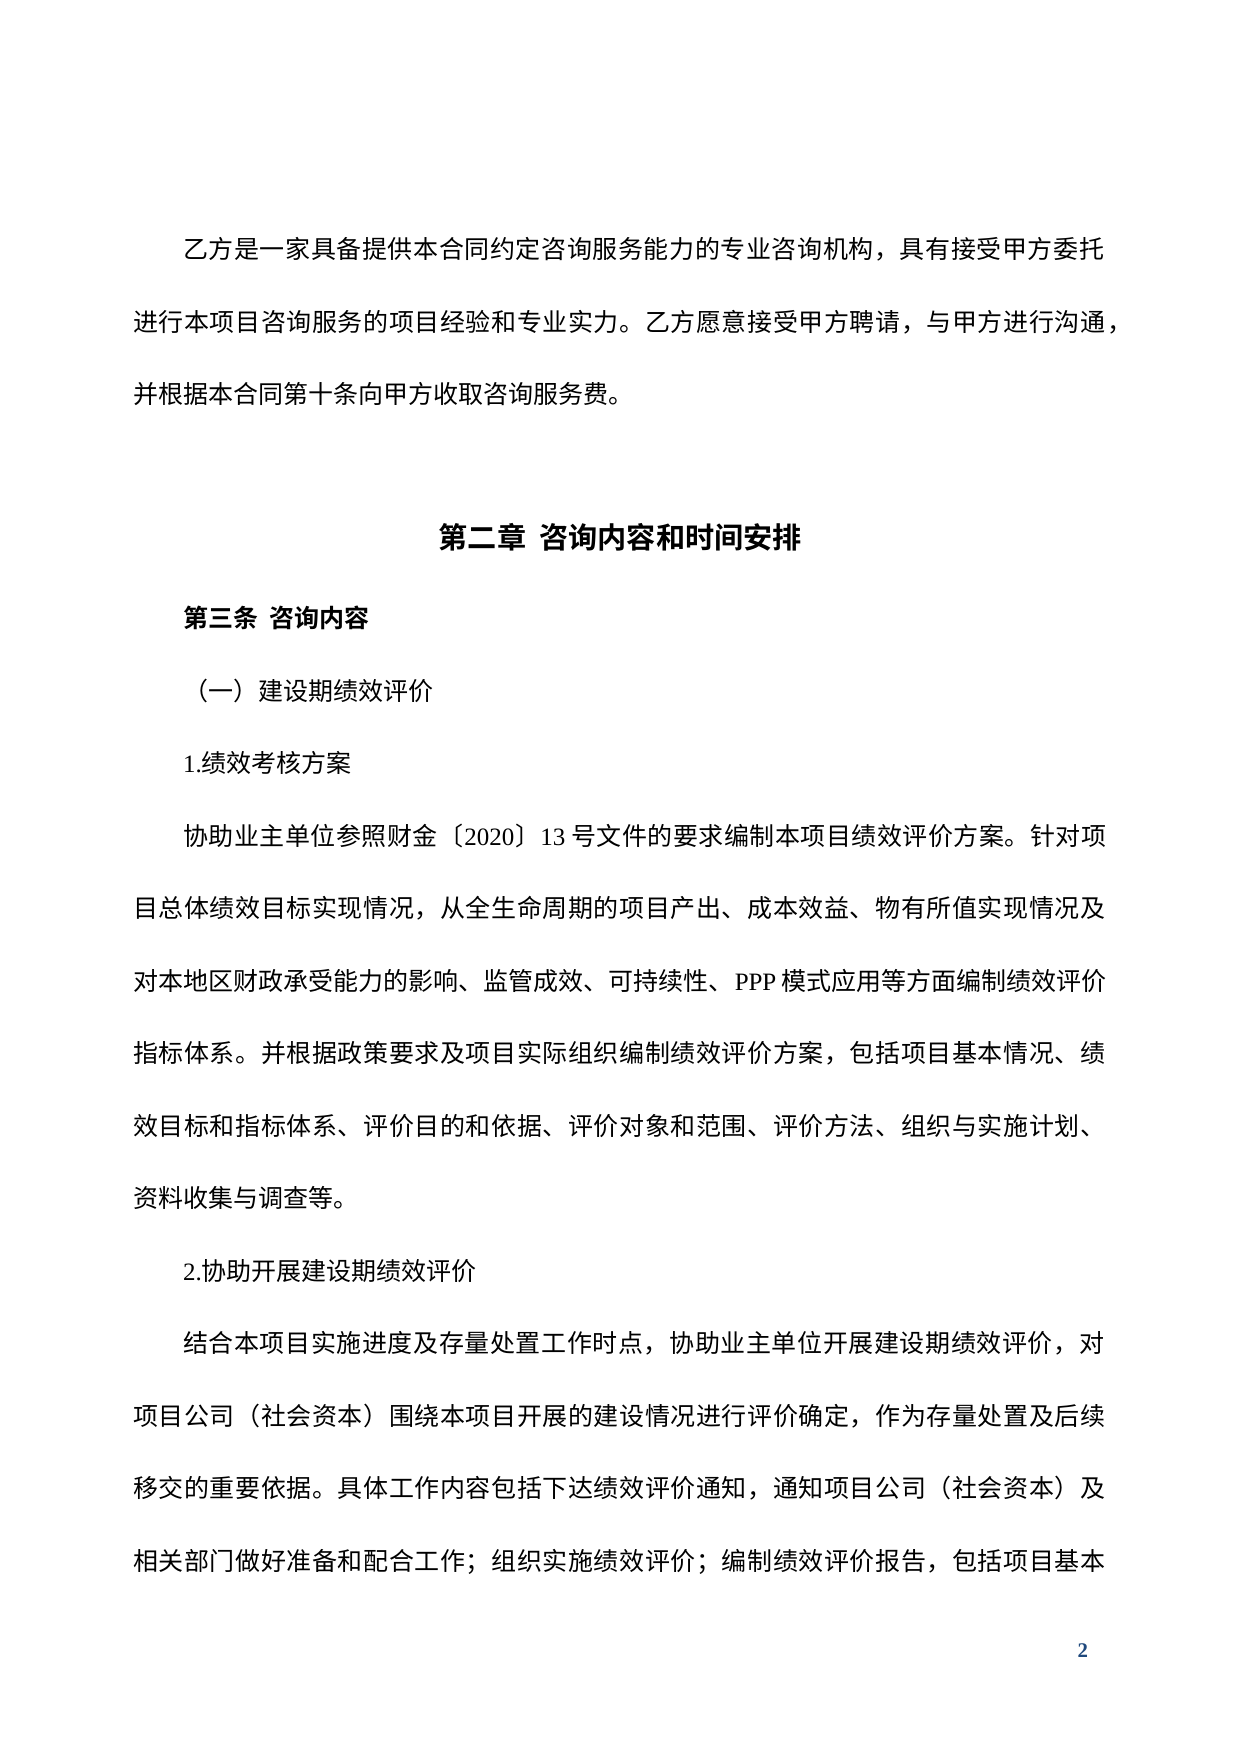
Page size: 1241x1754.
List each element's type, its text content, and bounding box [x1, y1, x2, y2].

text 协助业主单位参照财金〔2020〕13号文件的要求编制本项目绩效评价方案。针对项目总体绩效目标实现情况，从全生命周期的项目产出、成本效益、物有所值实现情况及对本地区财政承受能力的影响、监管成效、可持续性、PPP模式应用等方面编制绩效评价指标体系。并根据政策要求及项目实际组织编制绩效评价方案，包括项目基本情况、绩效目标和指标体系、评价目的和依据、评价对象和范围、评价方法、组织与实施计划、资料收集与调查等。 [133, 816, 1107, 1215]
text 第二章 咨询内容和时间安排 [133, 514, 1107, 556]
text 乙方是一家具备提供本合同约定咨询服务能力的专业咨询机构，具有接受甲方委托进行本项目咨询服务的项目经验和专业实力。乙方愿意接受甲方聘请，与甲方进行沟通，并根据本合同第十条向甲方收取咨询服务费。 [133, 229, 1107, 411]
text 2.协助开展建设期绩效评价 [133, 1251, 1107, 1287]
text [133, 1324, 1107, 1577]
text （一）建设期绩效评价 [133, 671, 1107, 707]
text 第三条 咨询内容 [133, 599, 1107, 635]
text 1.绩效考核方案 [133, 744, 1107, 780]
